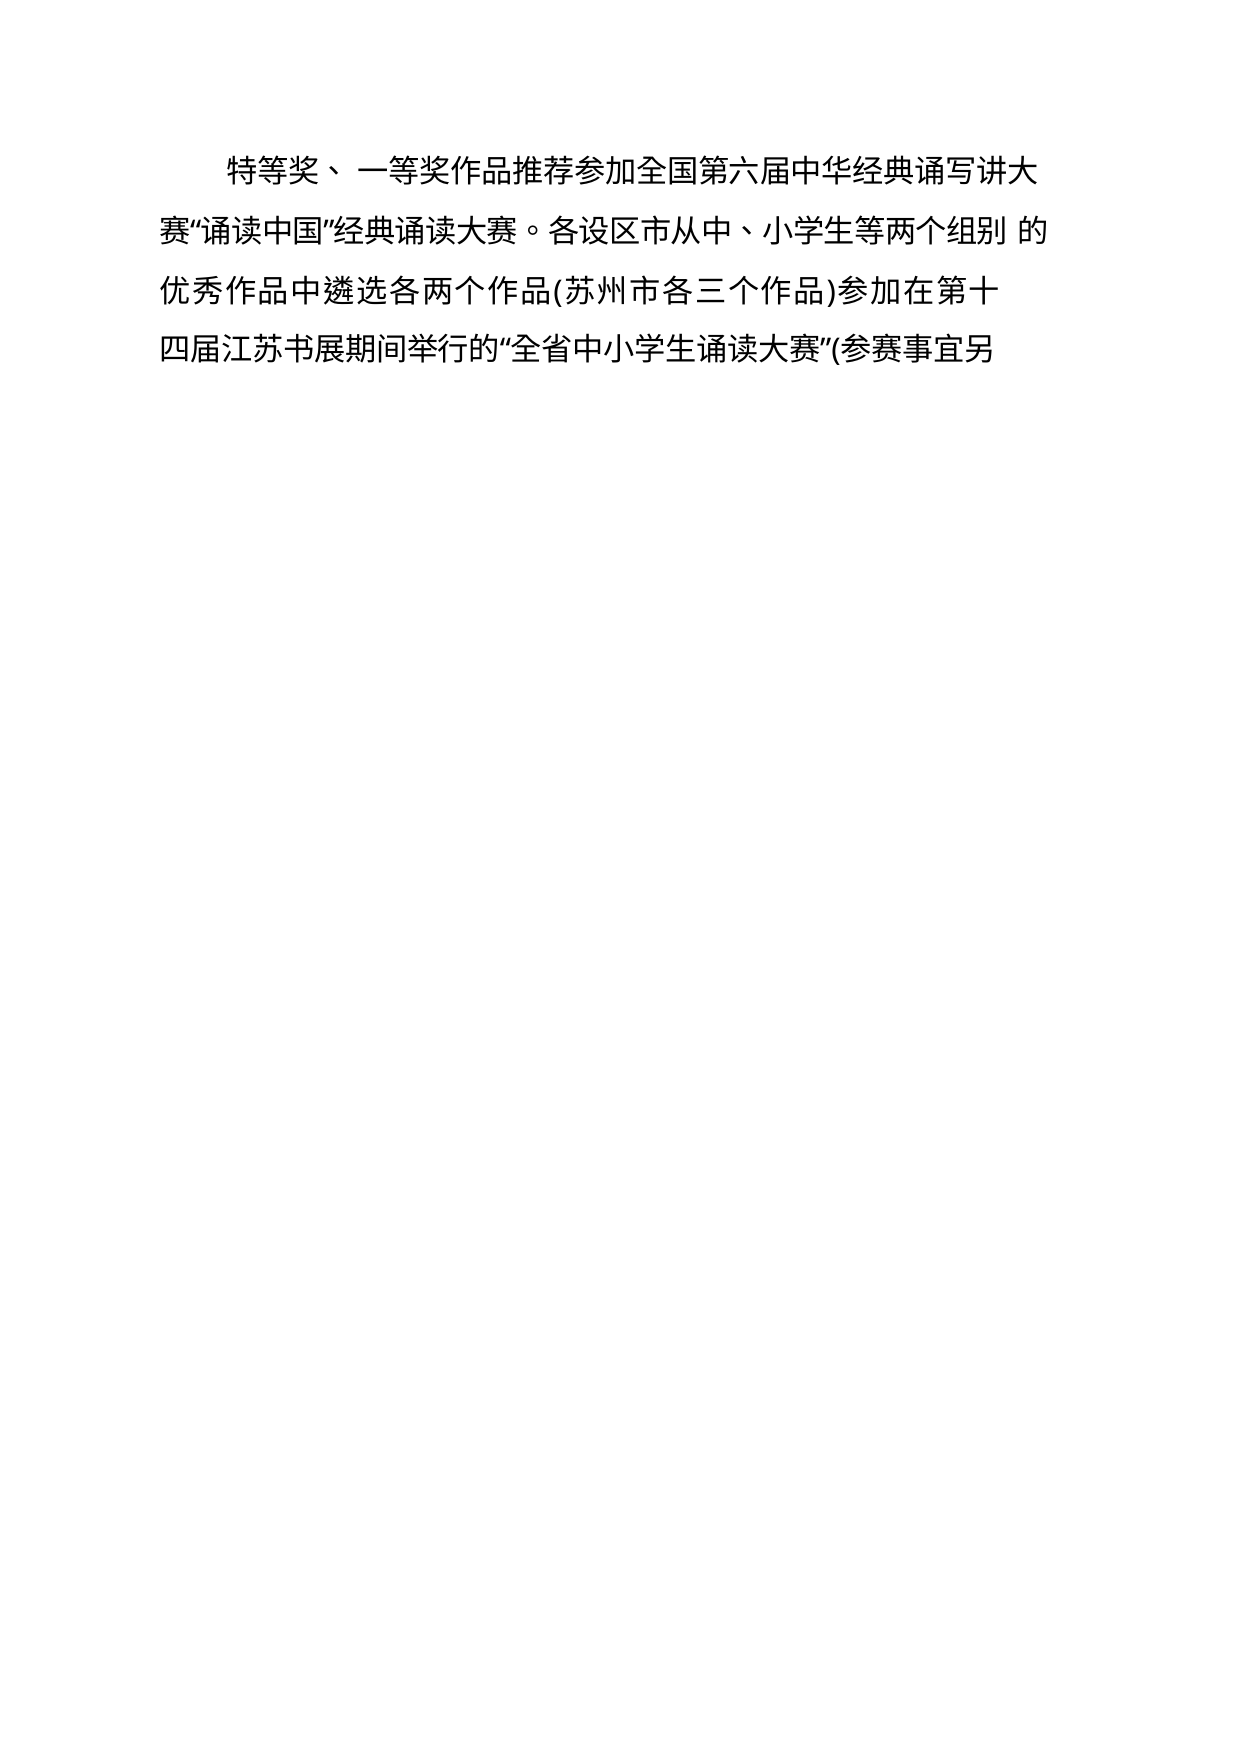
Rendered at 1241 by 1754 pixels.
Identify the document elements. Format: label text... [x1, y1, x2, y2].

text 四届江苏书展期间举行的“全省中小学生诵读大赛”(参赛事宜另 [159, 329, 1058, 368]
text 特等奖、 一等奖作品推荐参加全国第六届中华经典诵写讲大 赛“诵读中国”经典诵读大赛。各设区市从中、小学生等两个组别 的优秀作品中遴选各两个作品(苏州市各三个作品)参加在第十 [159, 149, 1048, 312]
